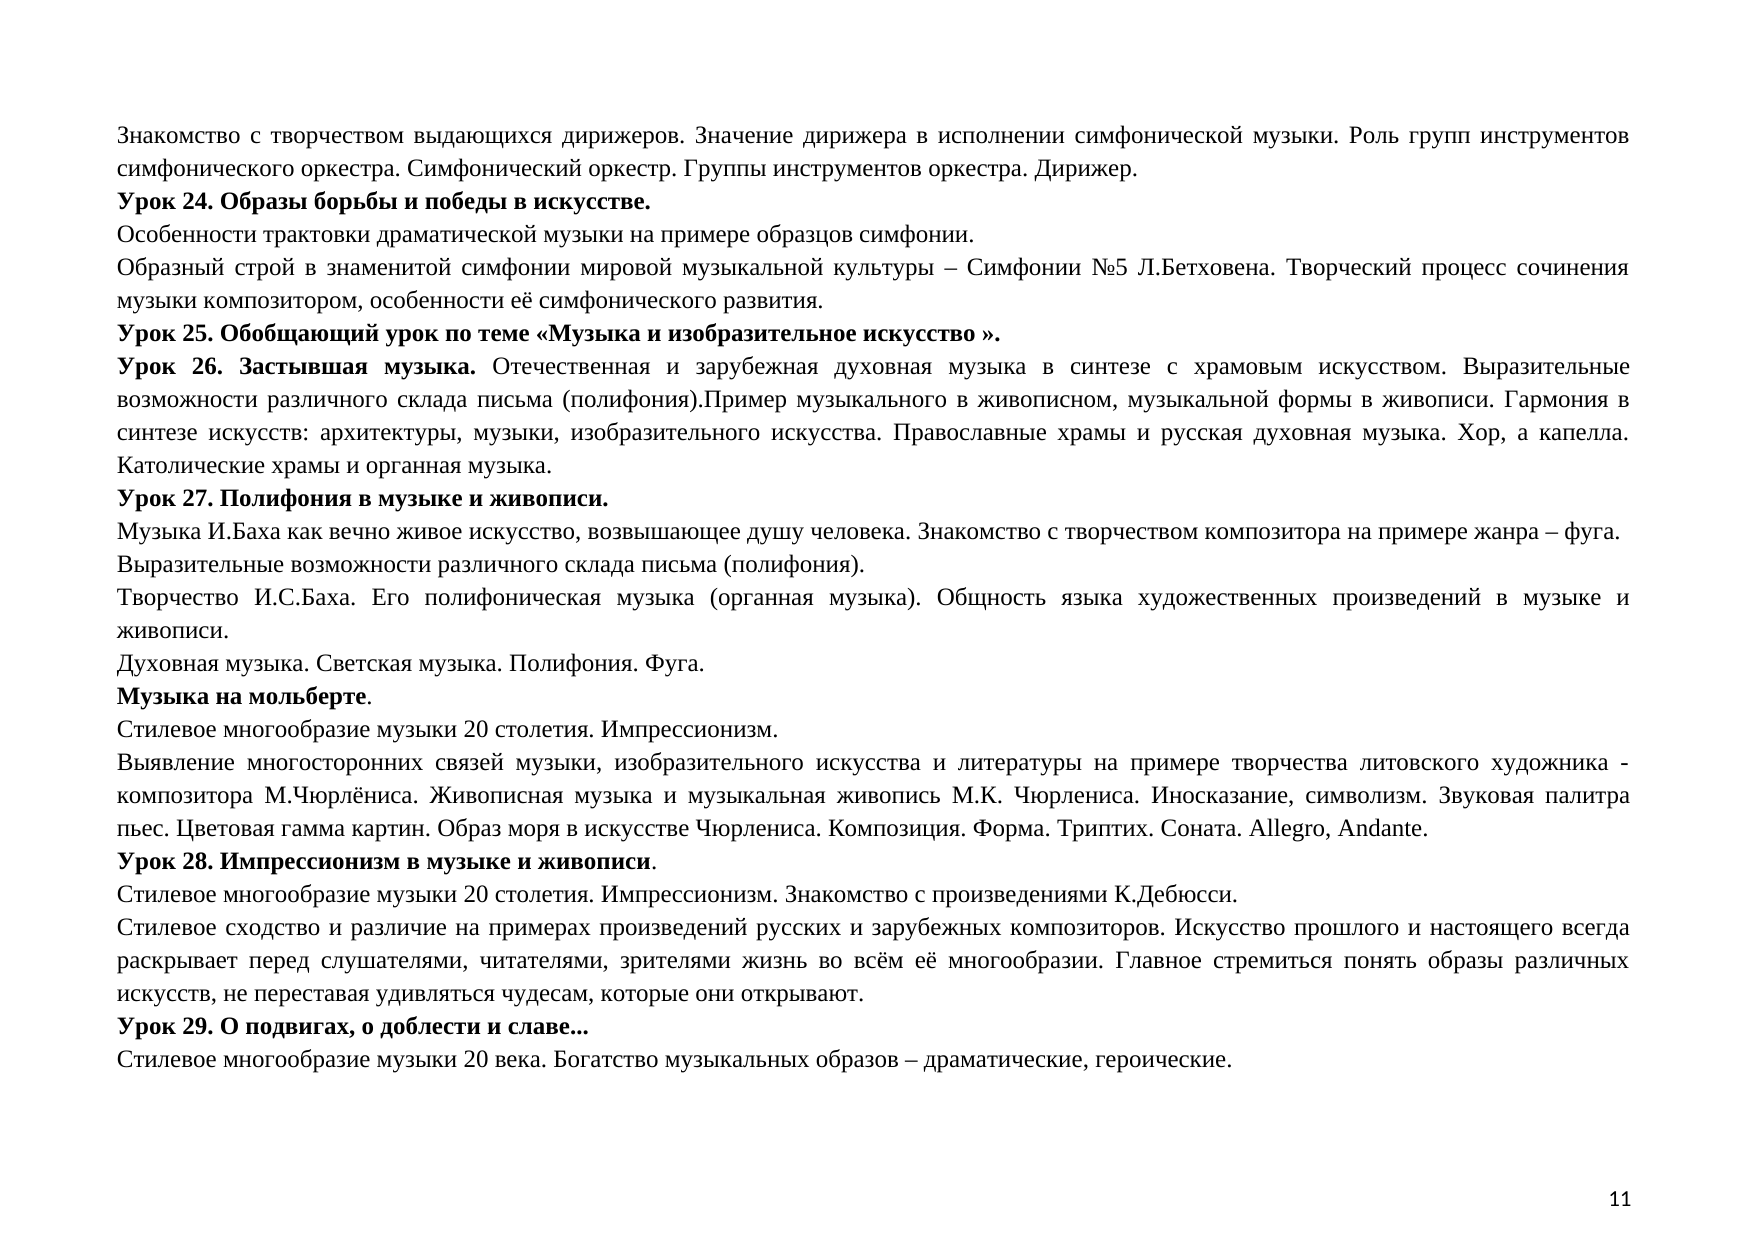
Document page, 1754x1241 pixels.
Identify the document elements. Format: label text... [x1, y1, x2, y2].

text Урок 24. Образы борьбы и победы в искусстве. [117, 186, 1631, 214]
text Урок 25. Обобщающий урок по теме «Музыка и изобразительное искусство ». [117, 318, 1631, 347]
text Выразительные возможности различного склада письма (полифония). [117, 549, 1631, 578]
text Духовная музыка. Светская музыка. Полифония. Фуга. [117, 648, 1631, 677]
text Музыка на мольберте. [117, 681, 1631, 710]
text Творчество И.С.Баха. Его полифоническая музыка (органная музыка). Общность языка художественных произведений в музыке и живописи. [117, 582, 1631, 644]
text Стилевое многообразие музыки 20 столетия. Импрессионизм. Знакомство с произведениями К.Дебюсси. [117, 879, 1631, 908]
text Образный строй в знаменитой симфонии мировой музыкальной культуры – Симфонии №5 Л.Бетховена. Творческий процесс сочинения музыки композитором, особенности её симфонического развития. [117, 252, 1631, 313]
text Стилевое многообразие музыки 20 века. Богатство музыкальных образов – драматические, героические. [117, 1044, 1631, 1073]
text Урок 26. Застывшая музыка. Отечественная и зарубежная духовная музыка в синтезе с храмовым искусством. Выразительные возможности различного склада письма (полифония).Пример музыкального в живописном, музыкальной формы в живописи. Гармония в синтезе искусств: архитектуры, музыки, изобразительного искусства. Православные храмы и русская духовная музыка. Хор, а капелла. Католические храмы и органная музыка. [117, 351, 1631, 479]
text Урок 27. Полифония в музыке и живописи. [117, 483, 1631, 512]
text Стилевое сходство и различие на примерах произведений русских и зарубежных композиторов. Искусство прошлого и настоящего всегда раскрывает перед слушателями, читателями, зрителями жизнь во всём её многообразии. Главное стремиться понять образы различных искусств, не переставая удивляться чудесам, которые они открывают. [117, 912, 1631, 1007]
text Стилевое многообразие музыки 20 столетия. Импрессионизм. [117, 714, 1631, 743]
text Урок 28. Импрессионизм в музыке и живописи. [117, 846, 1631, 875]
text Урок 29. О подвигах, о доблести и славе... [117, 1011, 1631, 1040]
text Выявление многосторонних связей музыки, изобразительного искусства и литературы на примере творчества литовского художника - композитора М.Чюрлёниса. Живописная музыка и музыкальная живопись М.К. Чюрлениса. Иносказание, символизм. Звуковая палитра пьес. Цветовая гамма картин. Образ моря в искусстве Чюрлениса. Композиция. Форма. Триптих. Соната. Allegro, Andante. [117, 747, 1631, 842]
text Музыка И.Баха как вечно живое искусство, возвышающее душу человека. Знакомство с творчеством композитора на примере жанра – фуга. [117, 516, 1631, 545]
text Знакомство с творчеством выдающихся дирижеров. Значение дирижера в исполнении симфонической музыки. Роль групп инструментов симфонического оркестра. Симфонический оркестр. Группы инструментов оркестра. Дирижер. [117, 120, 1631, 181]
text Особенности трактовки драматической музыки на примере образцов симфонии. [117, 219, 1631, 247]
